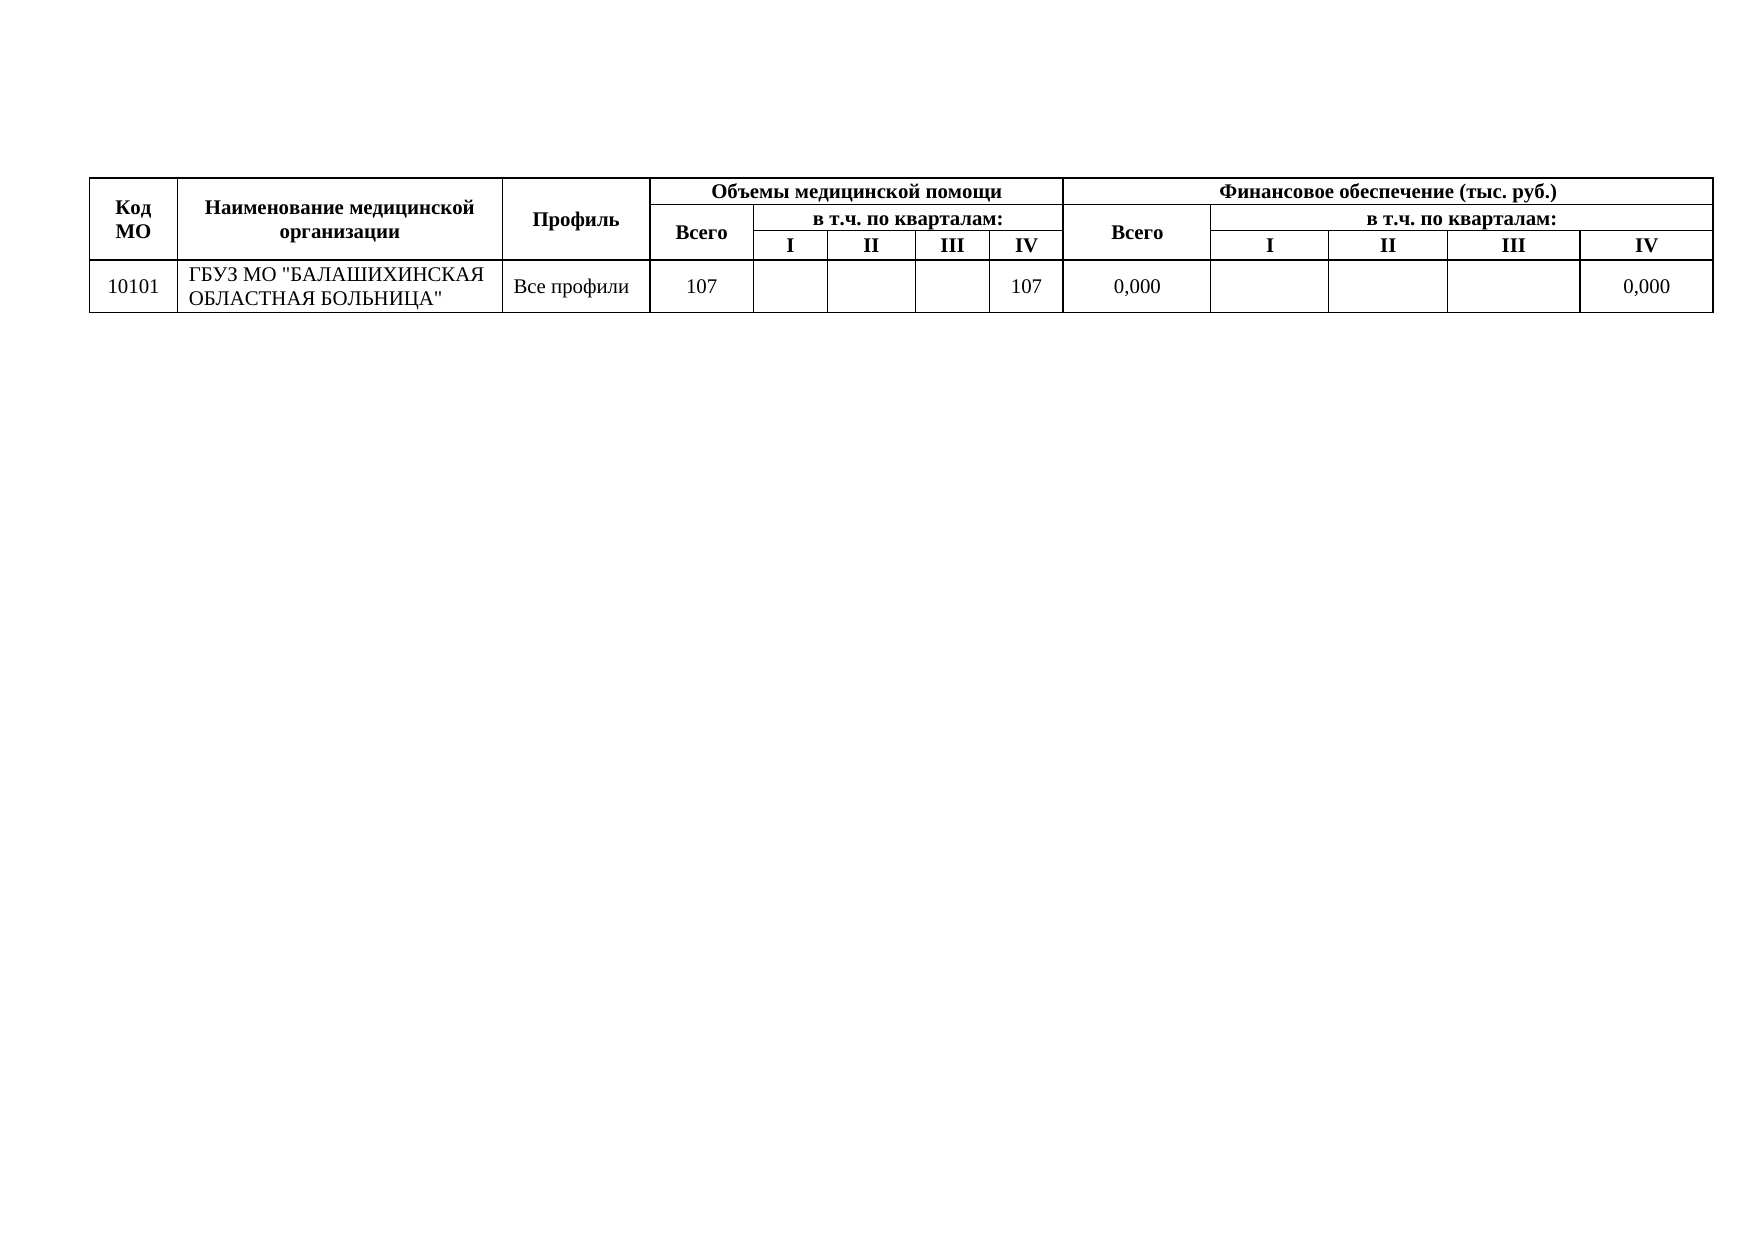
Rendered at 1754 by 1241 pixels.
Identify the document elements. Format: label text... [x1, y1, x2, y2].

table_header Наименование медицинской организации [178, 179, 502, 258]
table_cell Все профили [503, 261, 649, 312]
table_cell I [754, 231, 827, 258]
table_cell ГБУЗ МО "БАЛАШИХИНСКАЯ ОБЛАСТНАЯ БОЛЬНИЦА" [178, 261, 502, 312]
table_header Объемы медицинской помощи [651, 179, 1062, 204]
table_cell [916, 261, 989, 312]
table_cell III [1448, 231, 1579, 258]
table_cell III [916, 231, 989, 258]
table_cell [1211, 261, 1328, 312]
table_header Профиль [503, 179, 649, 258]
table_cell II [1329, 231, 1447, 258]
table_cell 107 [990, 261, 1062, 312]
table_cell Всего [1064, 205, 1210, 258]
table_cell [754, 261, 827, 312]
table_header Код МО [90, 179, 177, 258]
table_cell II [828, 231, 915, 258]
table_cell [828, 261, 915, 312]
table_cell в т.ч. по кварталам: [1211, 205, 1712, 230]
table_cell IV [1581, 231, 1712, 258]
table_cell [1329, 261, 1447, 312]
table_cell в т.ч. по кварталам: [754, 205, 1062, 230]
table_cell 0,000 [1064, 261, 1210, 312]
table_cell I [1211, 231, 1328, 258]
table_cell 0,000 [1581, 261, 1712, 312]
table_cell [1448, 261, 1579, 312]
table_cell Всего [651, 205, 753, 258]
table_header Финансовое обеспечение (тыс. руб.) [1064, 179, 1712, 204]
table_cell 10101 [90, 261, 177, 312]
table_cell IV [990, 231, 1062, 258]
table_cell 107 [651, 261, 753, 312]
